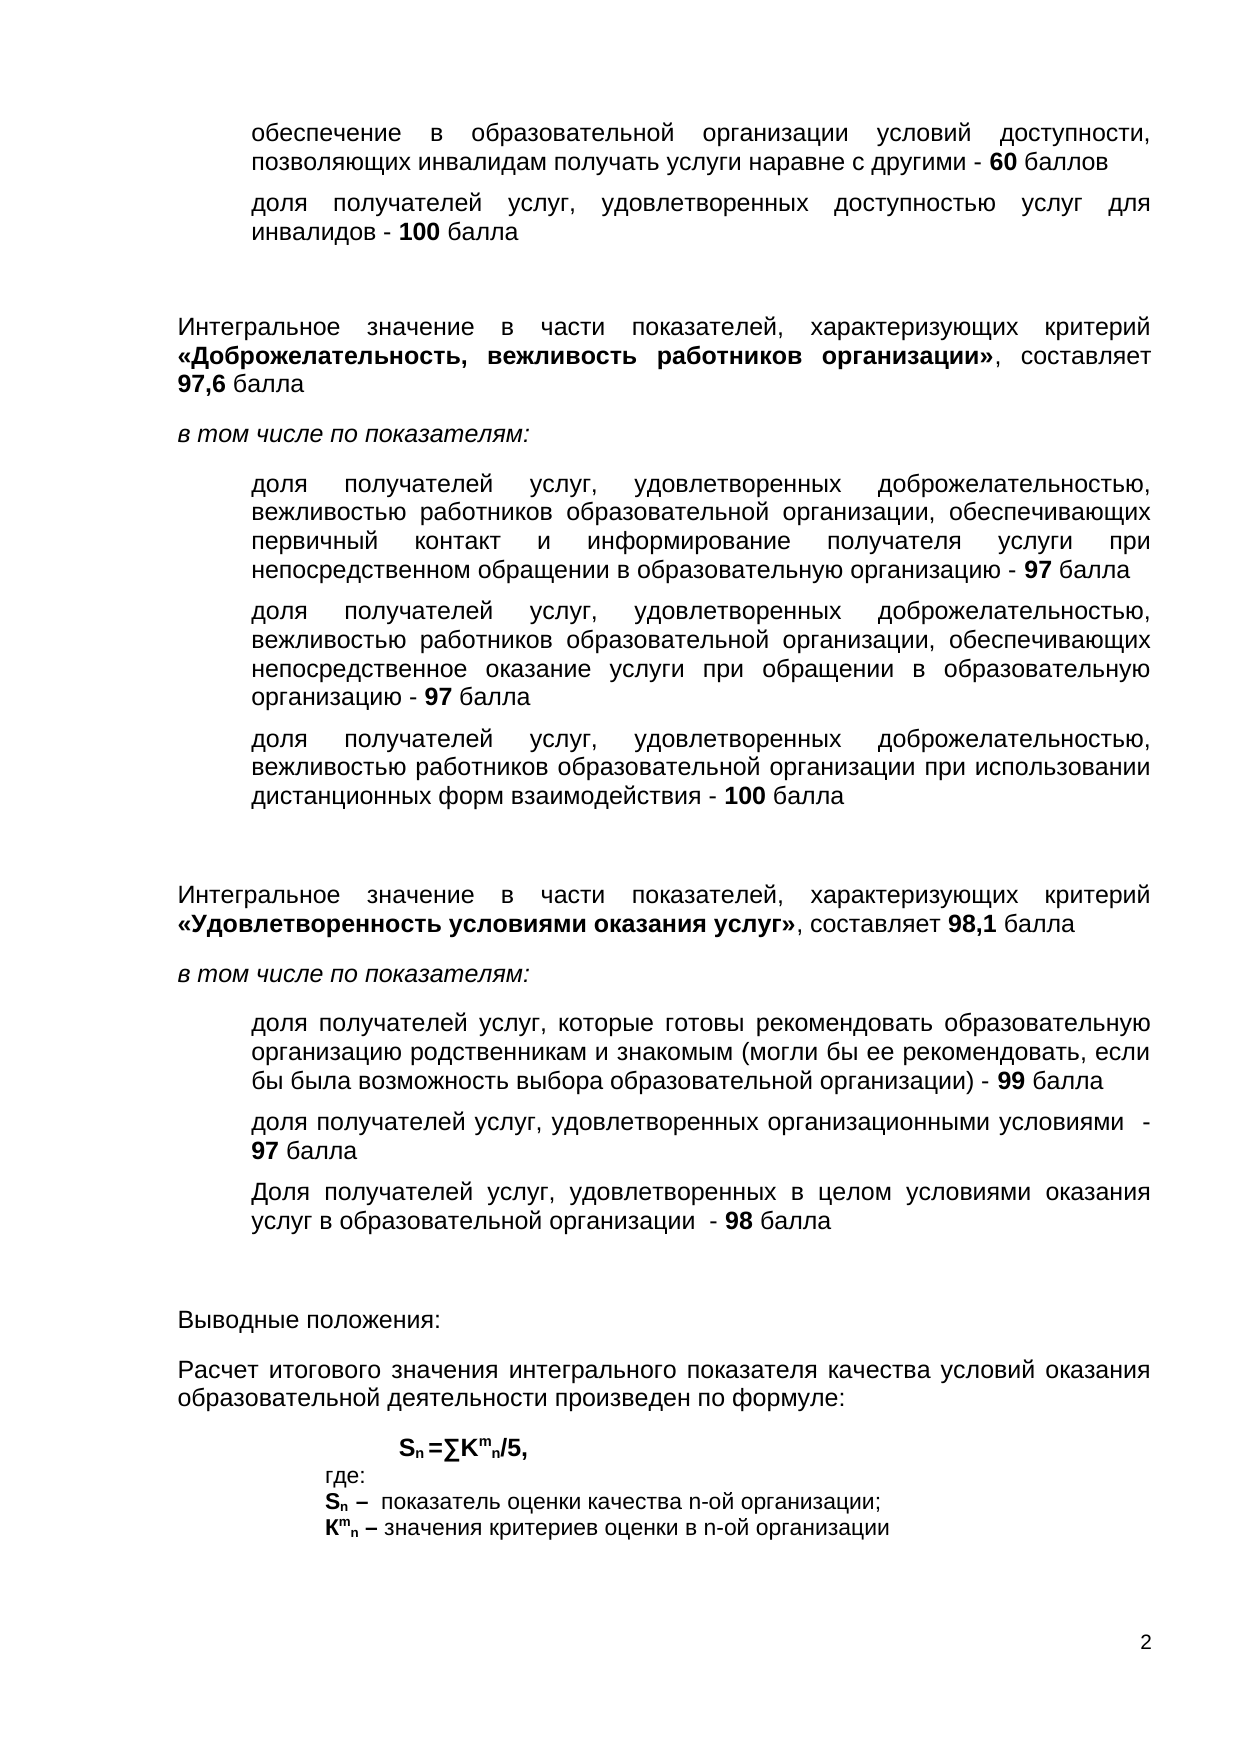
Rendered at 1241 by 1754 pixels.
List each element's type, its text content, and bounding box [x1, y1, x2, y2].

text Sn – показатель оценки качества n-ой организации; [325, 1488, 1152, 1514]
text Доля получателей услуг, удовлетворенных в целом условиями оказания услуг в образовательной организации - 98 балла [251, 1177, 1152, 1234]
text Расчет итогового значения интегрального показателя качества условий оказания образовательной деятельности произведен по формуле: [177, 1354, 1152, 1412]
text доля получателей услуг, которые готовы рекомендовать образовательную организацию родственникам и знакомым (могли бы ее рекомендовать, если бы была возможность выбора образовательной организации) - 99 балла [251, 1008, 1152, 1094]
text доля получателей услуг, удовлетворенных доступностью услуг для инвалидов - 100 балла [251, 188, 1152, 246]
text Интегральное значение в части показателей, характеризующих критерий «Доброжелательность, вежливость работников организации», составляет 97,6 балла [177, 312, 1152, 398]
text Интегральное значение в части показателей, характеризующих критерий «Удовлетворенность условиями оказания услуг», составляет 98,1 балла [177, 880, 1152, 938]
text в том числе по показателям: [177, 959, 1152, 987]
text доля получателей услуг, удовлетворенных организационными условиями - 97 балла [251, 1107, 1152, 1164]
text Выводные положения: [177, 1305, 1152, 1334]
text Кmn – значения критериев оценки в n-ой организации [325, 1514, 1152, 1541]
text в том числе по показателям: [177, 419, 1152, 448]
text где: [325, 1462, 1152, 1488]
text доля получателей услуг, удовлетворенных доброжелательностью, вежливостью работников образовательной организации, обеспечивающих непосредственное оказание услуги при обращении в образовательную организацию - 97 балла [251, 596, 1152, 711]
text Sn =∑Kmn/5, [398, 1433, 1152, 1462]
text обеспечение в образовательной организации условий доступности, позволяющих инвалидам получать услуги наравне с другими - 60 баллов [251, 118, 1152, 176]
text доля получателей услуг, удовлетворенных доброжелательностью, вежливостью работников образовательной организации при использовании дистанционных форм взаимодействия - 100 балла [251, 723, 1152, 810]
text доля получателей услуг, удовлетворенных доброжелательностью, вежливостью работников образовательной организации, обеспечивающих первичный контакт и информирование получателя услуги при непосредственном обращении в образовательную организацию - 97 балла [251, 468, 1152, 583]
